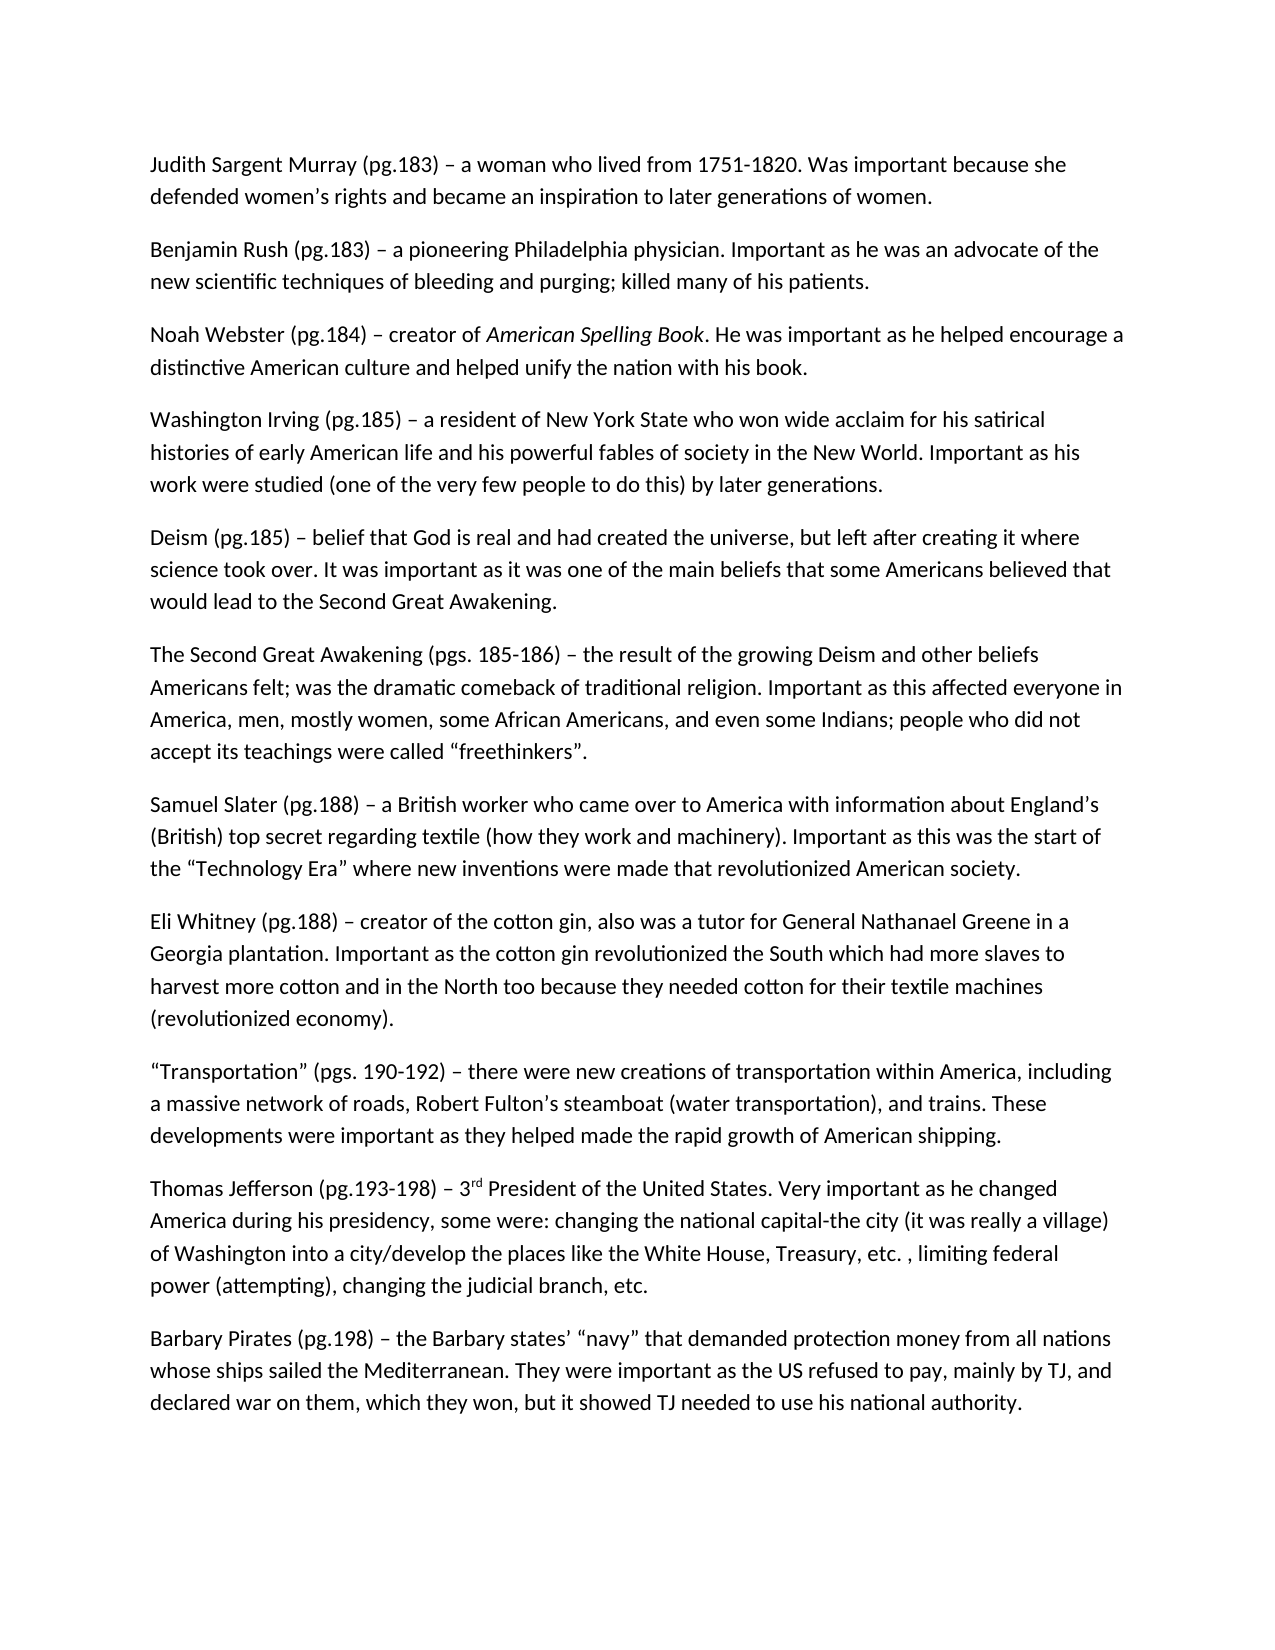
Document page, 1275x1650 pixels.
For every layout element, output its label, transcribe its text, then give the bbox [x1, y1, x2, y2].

text Eli Whitney (pg.188) – creator of the cotton gin, also was a tutor for General Nathanael Greene in a Georgia plantation. Important as the cotton gin revolutionized the South which had more slaves to harvest more cotton and in the North too because they needed cotton for their textile machines (revolutionized economy). [150, 907, 1125, 1032]
text Benjamin Rush (pg.183) – a pioneering Philadelphia physician. Important as he was an advocate of the new scientific techniques of bleeding and purging; killed many of his patients. [150, 235, 1125, 295]
text “Transportation” (pgs. 190-192) – there were new creations of transportation within America, including a massive network of roads, Robert Fulton’s steamboat (water transportation), and trains. These developments were important as they helped made the rapid growth of American shipping. [150, 1057, 1125, 1149]
text Washington Irving (pg.185) – a resident of New York State who won wide acclaim for his satirical histories of early American life and his powerful fables of society in the New World. Important as his work were studied (one of the very few people to do this) by later generations. [150, 406, 1125, 498]
text Samuel Slater (pg.188) – a British worker who came over to America with information about England’s (British) top secret regarding textile (how they work and machinery). Important as this was the start of the “Technology Era” where new inventions were made that revolutionized American society. [150, 790, 1125, 882]
text Thomas Jefferson (pg.193-198) – 3rd President of the United States. Very important as he changed America during his presidency, some were: changing the national capital-the city (it was really a village) of Washington into a city/develop the places like the White House, Treasury, etc. , limiting federal power (attempting), changing the judicial branch, etc. [150, 1174, 1125, 1299]
text Judith Sargent Murray (pg.183) – a woman who lived from 1751-1820. Was important because she defended women’s rights and became an inspiration to later generations of women. [150, 150, 1125, 210]
text Barbary Pirates (pg.198) – the Barbary states’ “navy” that demanded protection money from all nations whose ships sailed the Mediterranean. They were important as the US refused to pay, mainly by TJ, and declared war on them, which they won, but it showed TJ needed to use his national authority. [150, 1324, 1125, 1416]
text The Second Great Awakening (pgs. 185-186) – the result of the growing Deism and other beliefs Americans felt; was the dramatic comeback of traditional religion. Important as this affected everyone in America, men, mostly women, some African Americans, and even some Indians; people who did not accept its teachings were called “freethinkers”. [150, 640, 1125, 765]
text Deism (pg.185) – belief that God is real and had created the universe, but left after creating it where science took over. It was important as it was one of the main beliefs that some Americans believed that would lead to the Second Great Awakening. [150, 523, 1125, 615]
text Noah Webster (pg.184) – creator of American Spelling Book. He was important as he helped encourage a distinctive American culture and helped unify the nation with his book. [150, 320, 1125, 381]
